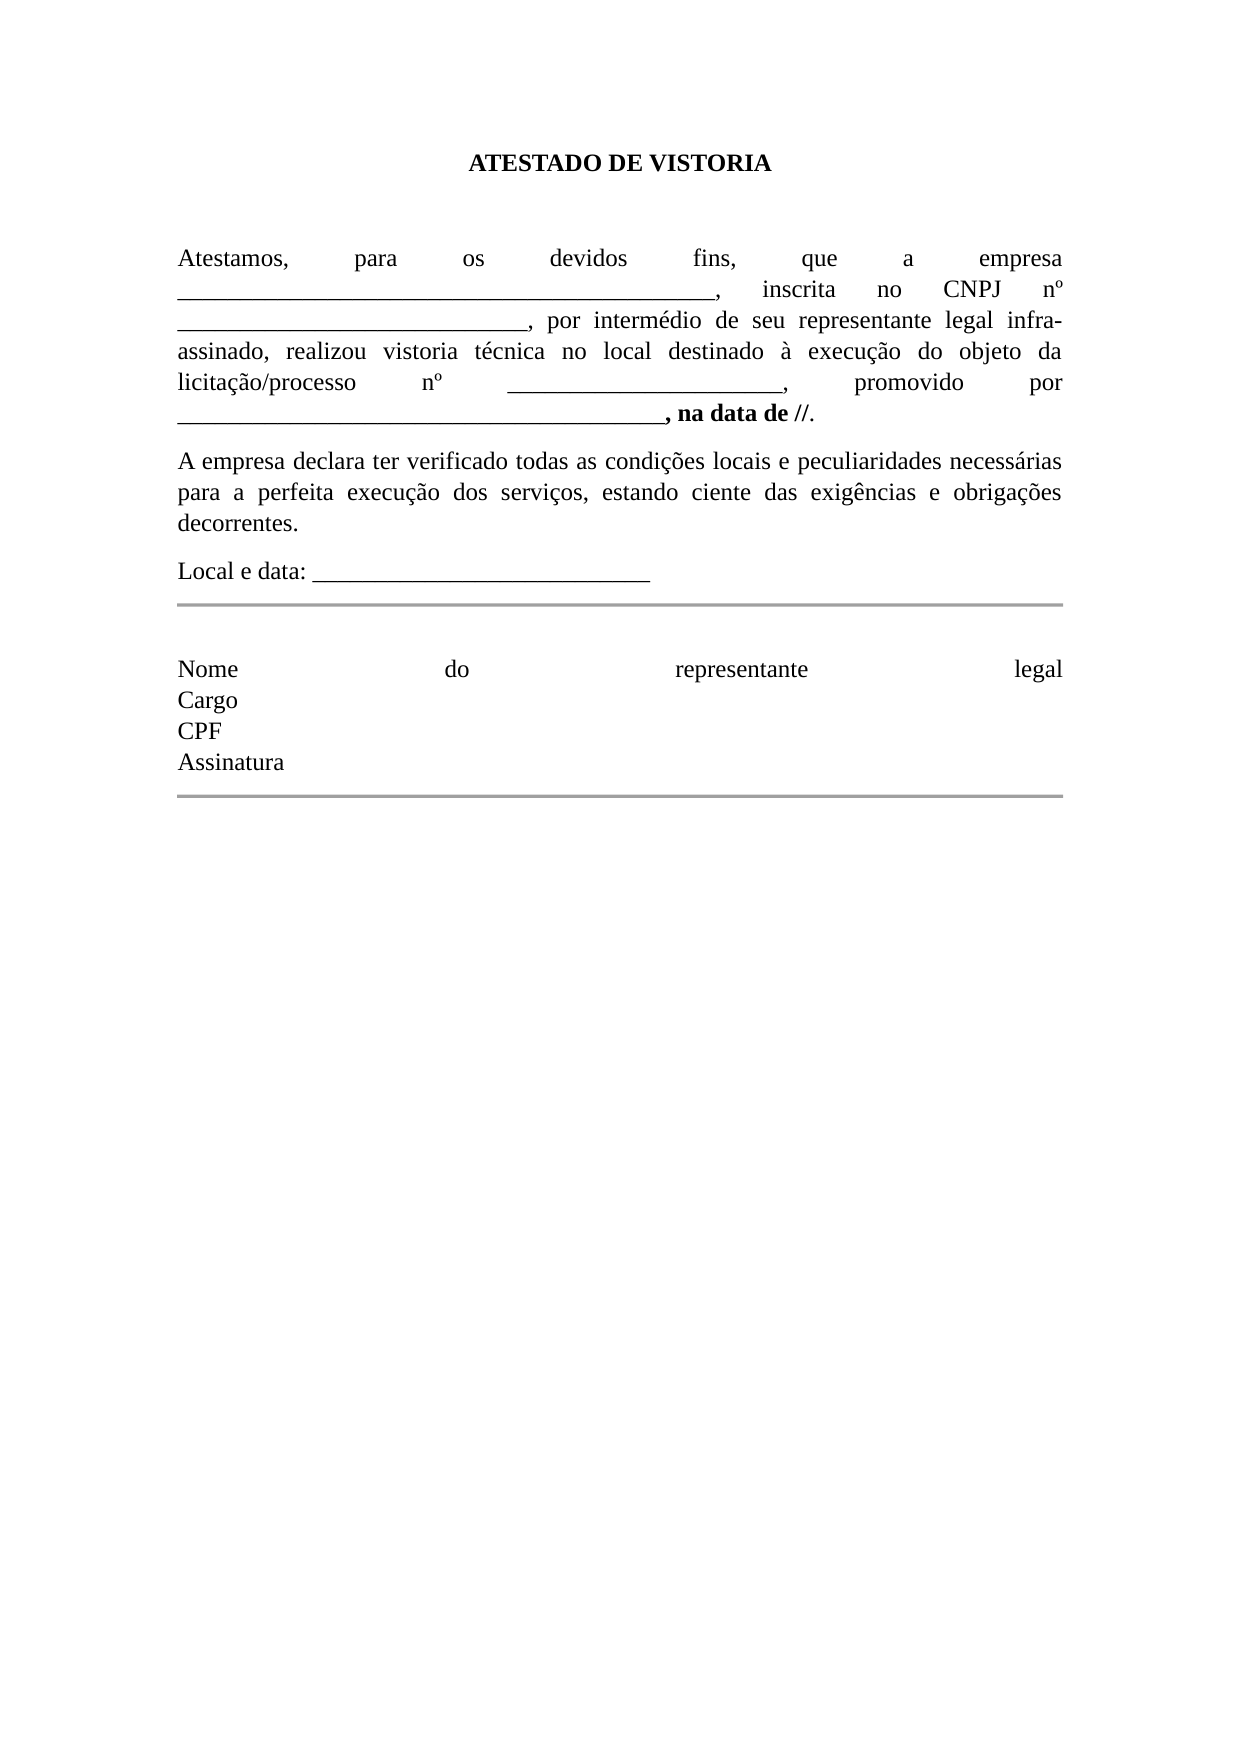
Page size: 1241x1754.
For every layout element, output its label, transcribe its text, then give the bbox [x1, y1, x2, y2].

text Local e data: ___________________________ [177, 556, 1063, 584]
text Nome do representante legal Cargo CPF Assinatura [177, 654, 1063, 776]
text ATESTADO DE VISTORIA [177, 148, 1063, 176]
text Atestamos, para os devidos fins, que a empresa ___________________________________________, inscrita no CNPJ nº ____________________________, por intermédio de seu representante legal infra-assinado, realizou vistoria técnica no local destinado à execução do objeto da licitação/processo nº ______________________, promovido por _______________________________________, na data de //. [177, 243, 1063, 427]
text A empresa declara ter verificado todas as condições locais e peculiaridades necessárias para a perfeita execução dos serviços, estando ciente das exigências e obrigações decorrentes. [177, 446, 1063, 537]
